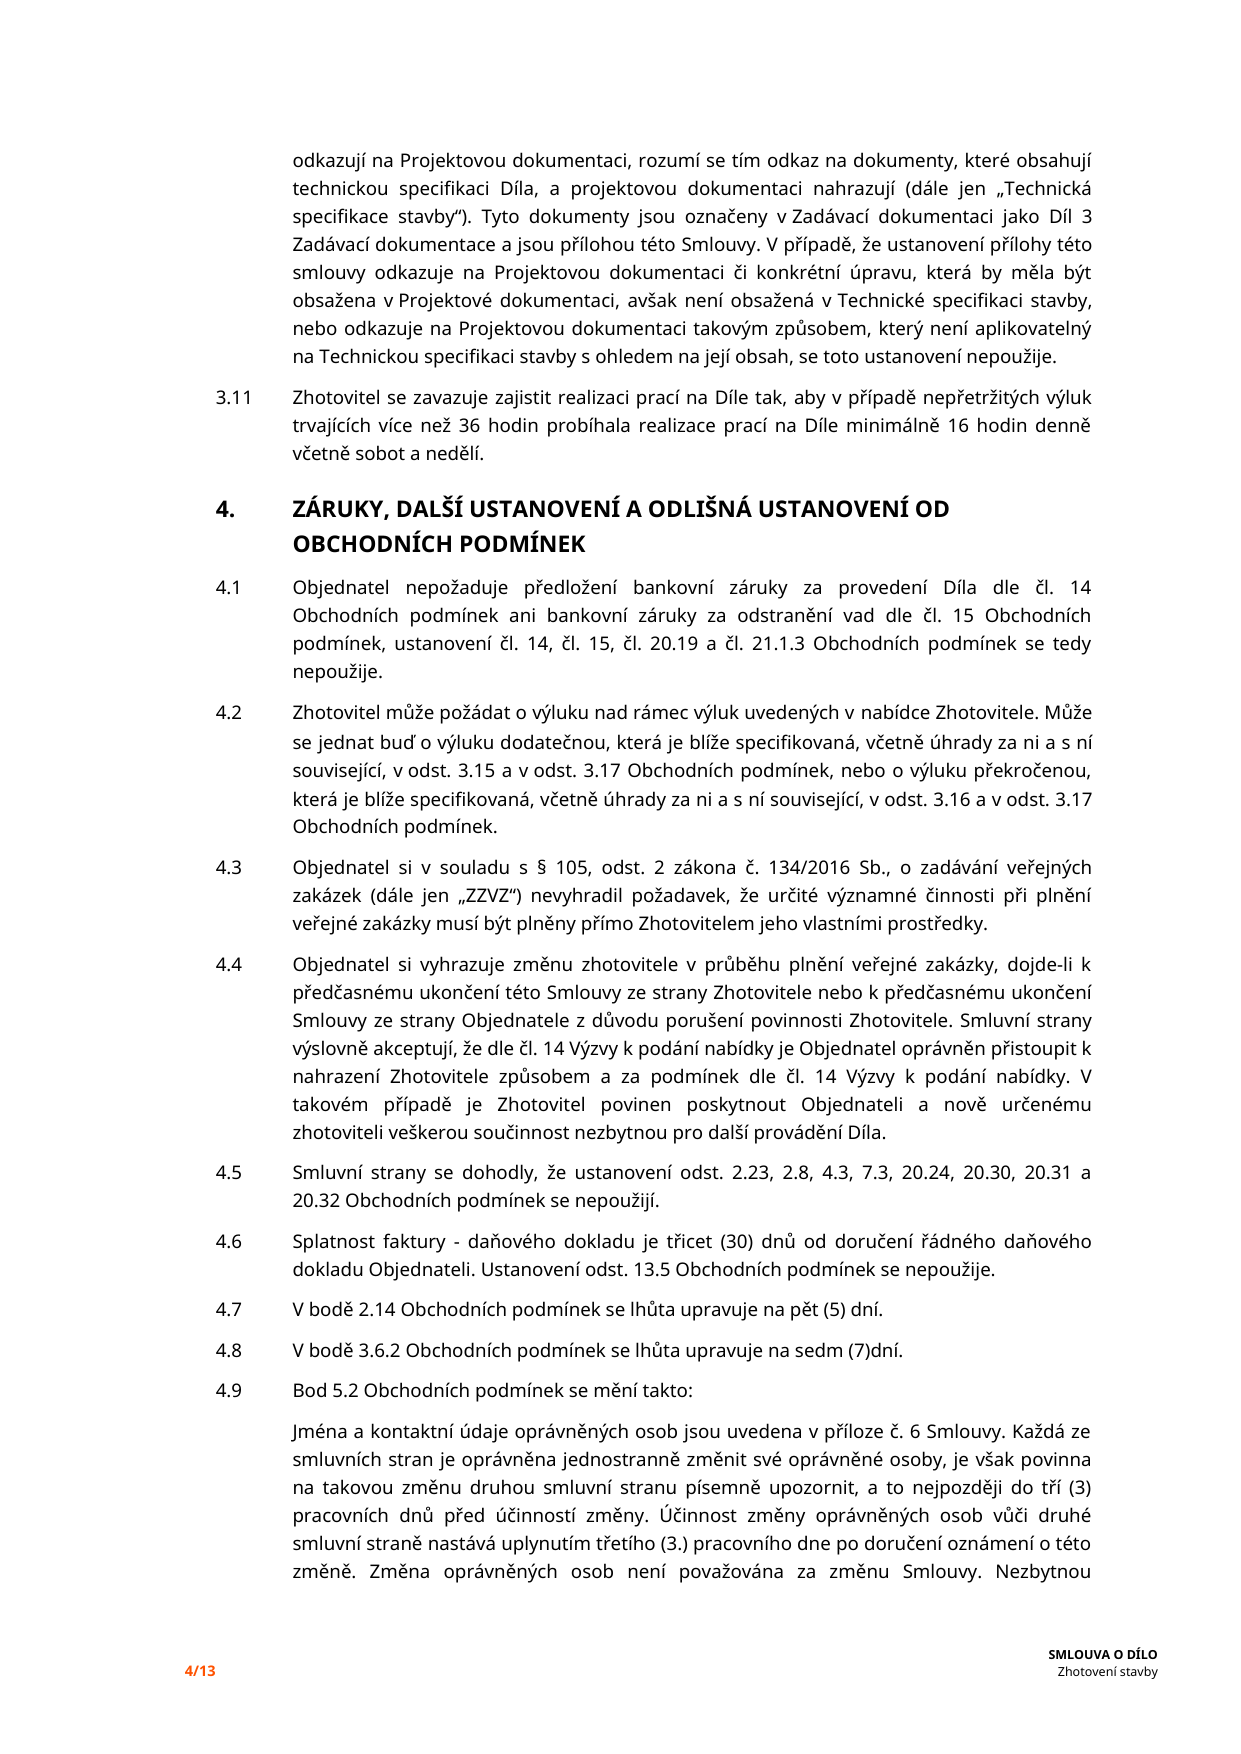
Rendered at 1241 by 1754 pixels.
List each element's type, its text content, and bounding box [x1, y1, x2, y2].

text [292, 1418, 1093, 1584]
text Objednatel si v souladu s § 105, odst. 2 zákona č. 134/2016 Sb., o zadávání veřejných zakázek (dále jen „ZZVZ“) nevyhradil požadavek, že určité významné činnosti při plnění veřejné zakázky musí být plněny přímo Zhotovitelem jeho vlastními prostředky. [216, 854, 1093, 936]
text ZÁRUKY, DALŠÍ USTANOVENÍ A ODLIŠNÁ USTANOVENÍ OD OBCHODNÍCH PODMÍNEK [216, 493, 1093, 559]
text Objednatel nepožaduje předložení bankovní záruky za provedení Díla dle čl. 14 Obchodních podmínek ani bankovní záruky za odstranění vad dle čl. 15 Obchodních podmínek, ustanovení čl. 14, čl. 15, čl. 20.19 a čl. 21.1.3 Obchodních podmínek se tedy nepoužije. [216, 574, 1093, 684]
text V bodě 3.6.2 Obchodních podmínek se lhůta upravuje na sedm (7)dní. [216, 1337, 1093, 1363]
text Bod 5.2 Obchodních podmínek se mění takto: [216, 1378, 1093, 1403]
text Zhotovitel se zavazuje zajistit realizaci prací na Díle tak, aby v případě nepřetržitých výluk trvajících více než 36 hodin probíhala realizace prací na Díle minimálně 16 hodin denně včetně sobot a nedělí. [216, 384, 1093, 466]
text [216, 147, 1093, 369]
text Objednatel si vyhrazuje změnu zhotovitele v průběhu plnění veřejné zakázky, dojde-li k předčasnému ukončení této Smlouvy ze strany Zhotovitele nebo k předčasnému ukončení Smlouvy ze strany Objednatele z důvodu porušení povinnosti Zhotovitele. Smluvní strany výslovně akceptují, že dle čl. 14 Výzvy k podání nabídky je Objednatel oprávněn přistoupit k nahrazení Zhotovitele způsobem a za podmínek dle čl. 14 Výzvy k podání nabídky. V takovém případě je Zhotovitel povinen poskytnout Objednateli a nově určenému zhotoviteli veškerou součinnost nezbytnou pro další provádění Díla. [216, 951, 1093, 1144]
text Splatnost faktury - daňového dokladu je třicet (30) dnů od doručení řádného daňového dokladu Objednateli. Ustanovení odst. 13.5 Obchodních podmínek se nepoužije. [216, 1228, 1093, 1282]
text V bodě 2.14 Obchodních podmínek se lhůta upravuje na pět (5) dní. [216, 1297, 1093, 1322]
text Smluvní strany se dohodly, že ustanovení odst. 2.23, 2.8, 4.3, 7.3, 20.24, 20.30, 20.31 a 20.32 Obchodních podmínek se nepoužijí. [216, 1159, 1093, 1213]
text Zhotovitel může požádat o výluku nad rámec výluk uvedených v nabídce Zhotovitele. Může se jednat buď o výluku dodatečnou, která je blíže specifikovaná, včetně úhrady za ni a s ní související, v odst. 3.15 a v odst. 3.17 Obchodních podmínek, nebo o výluku překročenou, která je blíže specifikovaná, včetně úhrady za ni a s ní související, v odst. 3.16 a v odst. 3.17 Obchodních podmínek. [216, 699, 1093, 839]
